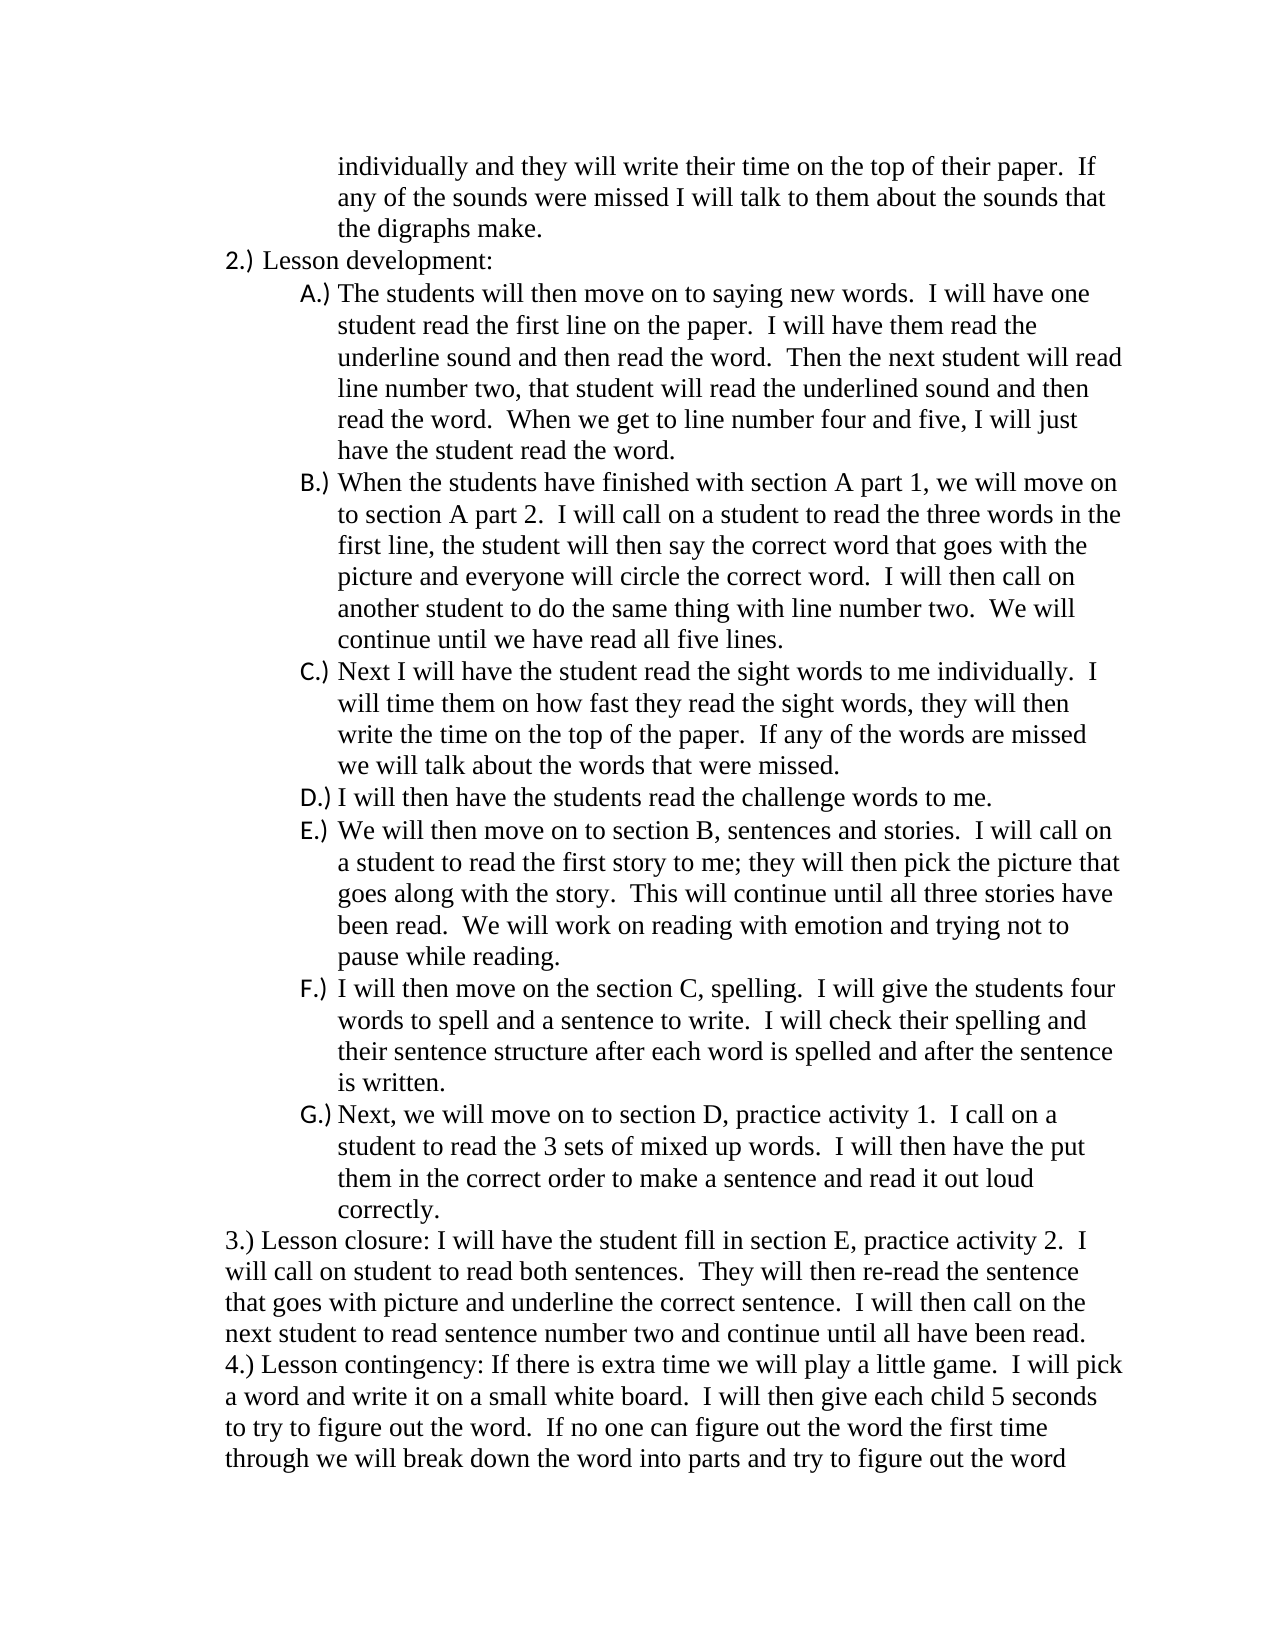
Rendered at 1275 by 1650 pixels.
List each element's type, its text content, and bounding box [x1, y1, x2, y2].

list The students will then move on to saying new words. I will have one student read the first line on the paper. I will have them read the underline sound and then read the word. Then the next student will read line number two, that student will read the underlined sound and then read the word. When we get to line number four and five, I will just have the student read the word. [300, 276, 1125, 465]
list I will then have the students read the challenge words to me. [300, 780, 1125, 813]
list Lesson development: [225, 243, 1125, 276]
list Next, we will move on to section D, practice activity 1. I call on a student to read the 3 sets of mixed up words. I will then have the put them in the correct order to make a sentence and read it out loud correctly. [300, 1097, 1125, 1224]
list When the students have finished with section A part 1, we will move on to section A part 2. I will call on a student to read the three words in the first line, the student will then say the correct word that goes with the picture and everyone will circle the correct word. I will then call on another student to do the same thing with line number two. We will continue until we have read all five lines. [300, 465, 1125, 654]
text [225, 1348, 1125, 1473]
text 3.) Lesson closure: I will have the student fill in section E, practice activity 2. I will call on student to read both sentences. They will then re-read the sentence that goes with picture and underline the correct sentence. I will then call on the next student to read sentence number two and continue until all have been read. [225, 1224, 1125, 1348]
list Next I will have the student read the sight words to me individually. I will time them on how fast they read the sight words, they will then write the time on the top of the paper. If any of the words are missed we will talk about the words that were missed. [300, 654, 1125, 780]
list I will then move on the section C, spelling. I will give the students four words to spell and a sentence to write. I will check their spelling and their sentence structure after each word is spelled and after the sentence is written. [300, 971, 1125, 1097]
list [300, 150, 1125, 243]
list We will then move on to section B, sentences and stories. I will call on a student to read the first story to me; they will then pick the picture that goes along with the story. This will continue until all three stories have been read. We will work on reading with emotion and trying not to pause while reading. [300, 813, 1125, 971]
